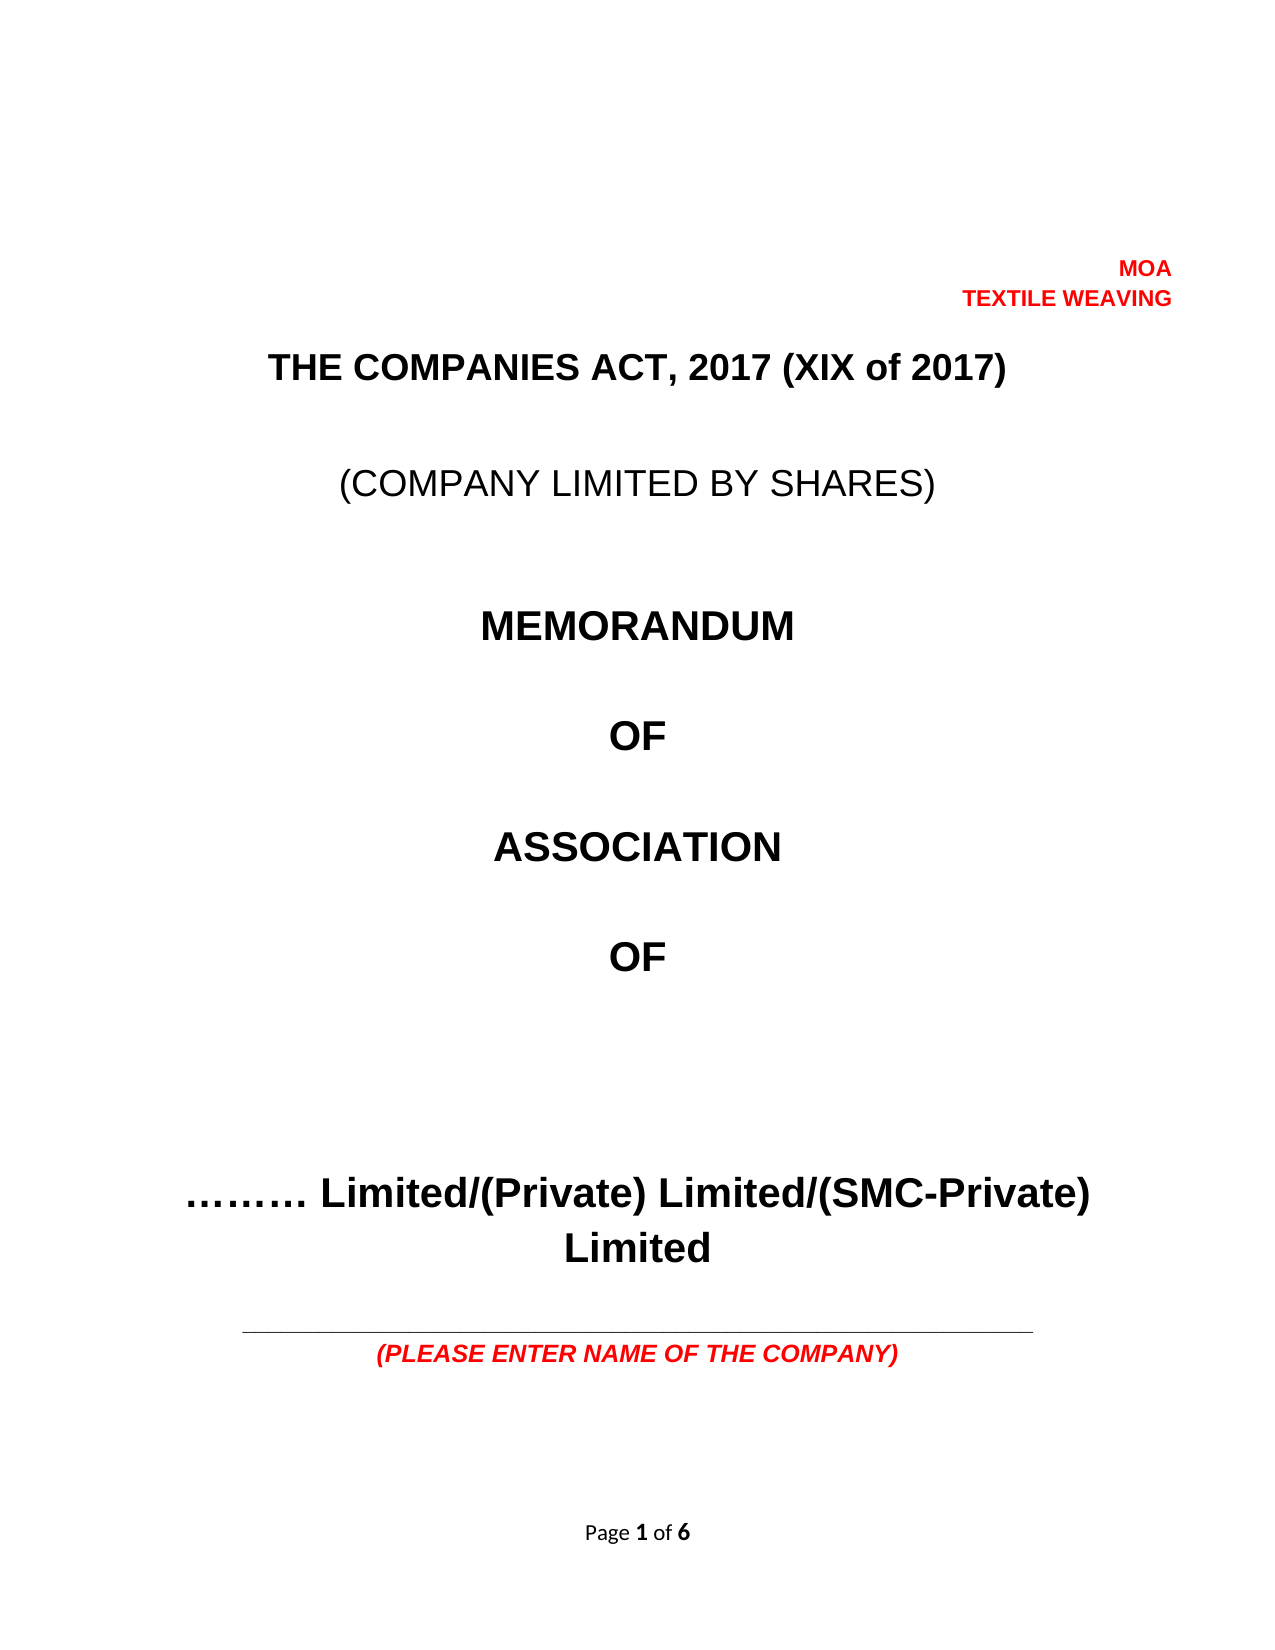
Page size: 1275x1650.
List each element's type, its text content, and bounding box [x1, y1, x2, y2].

text (PLEASE ENTER NAME OF THE COMPANY) [150, 1339, 1125, 1368]
text ……… Limited/(Private) Limited/(SMC-Private) Limited [150, 1168, 1125, 1271]
text ______________________________________________________________ [150, 1309, 1125, 1335]
text MEMORANDUM [150, 601, 1125, 649]
text MOA [150, 255, 1172, 281]
text TEXTILE WEAVING [150, 285, 1172, 312]
text (COMPANY LIMITED BY SHARES) [150, 461, 1125, 504]
text THE COMPANIES ACT, 2017 (XIX of 2017) [150, 346, 1125, 389]
text OF [150, 712, 1125, 759]
text ASSOCIATION [150, 822, 1125, 870]
text OF [150, 932, 1125, 980]
